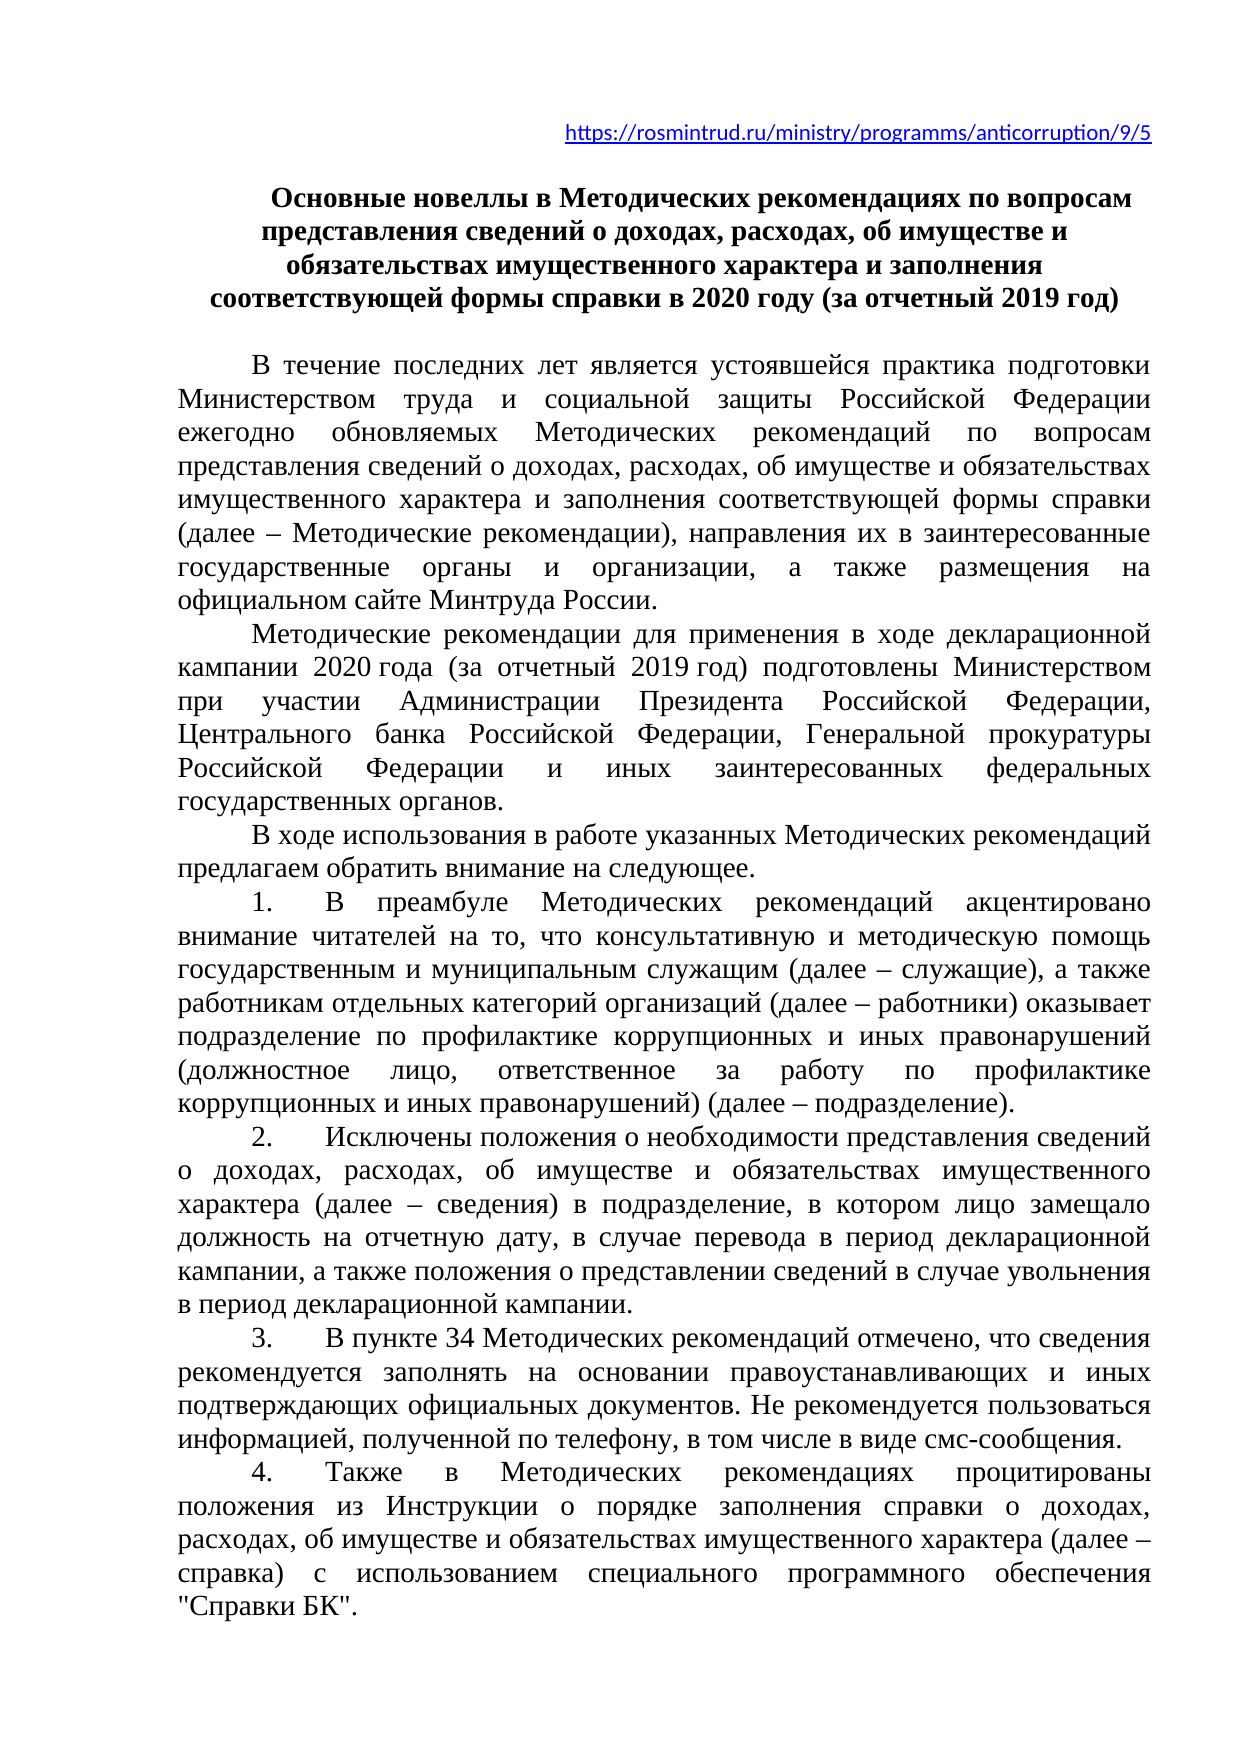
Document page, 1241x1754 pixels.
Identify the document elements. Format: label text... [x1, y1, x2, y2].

list Исключены положения о необходимости представления сведений о доходах, расходах, об имуществе и обязательствах имущественного характера (далее – сведения) в подразделение, в котором лицо замещало должность на отчетную дату, в случае перевода в период декларационной кампании, а также положения о представлении сведений в случае увольнения в период декларационной кампании. [177, 1119, 1152, 1320]
text Методические рекомендации для применения в ходе декларационной кампании 2020 года (за отчетный 2019 год) подготовлены Министерством при участии Администрации Президента Российской Федерации, Центрального банка Российской Федерации, Генеральной прокуратуры Российской Федерации и иных заинтересованных федеральных государственных органов. [177, 616, 1152, 817]
list Также в Методических рекомендациях процитированы положения из Инструкции о порядке заполнения справки о доходах, расходах, об имуществе и обязательствах имущественного характера (далее – справка) с использованием специального программного обеспечения "Справки БК". [177, 1454, 1152, 1622]
list В преамбуле Методических рекомендаций акцентировано внимание читателей на то, что консультативную и методическую помощь государственным и муниципальным служащим (далее – служащие), а также работникам отдельных категорий организаций (далее – работники) оказывает подразделение по профилактике коррупционных и иных правонарушений (должностное лицо, ответственное за работу по профилактике коррупционных и иных правонарушений) (далее – подразделение). [177, 884, 1152, 1119]
text Основные новеллы в Методических рекомендациях по вопросам представления сведений о доходах, расходах, об имуществе и обязательствах имущественного характера и заполнения соответствующей формы справки в 2020 году (за отчетный 2019 год) [177, 180, 1152, 314]
text В течение последних лет является устоявшейся практика подготовки Министерством труда и социальной защиты Российской Федерации ежегодно обновляемых Методических рекомендаций по вопросам представления сведений о доходах, расходах, об имуществе и обязательствах имущественного характера и заполнения соответствующей формы справки (далее – Методические рекомендации), направления их в заинтересованные государственные органы и организации, а также размещения на официальном сайте Минтруда России. [177, 347, 1152, 616]
list В пункте 34 Методических рекомендаций отмечено, что сведения рекомендуется заполнять на основании правоустанавливающих и иных подтверждающих официальных документов. Не рекомендуется пользоваться информацией, полученной по телефону, в том числе в виде смс-сообщения. [177, 1320, 1152, 1454]
text В ходе использования в работе указанных Методических рекомендаций предлагаем обратить внимание на следующее. [177, 817, 1152, 884]
text https://rosmintrud.ru/ministry/programms/anticorruption/9/5 [177, 118, 1152, 146]
